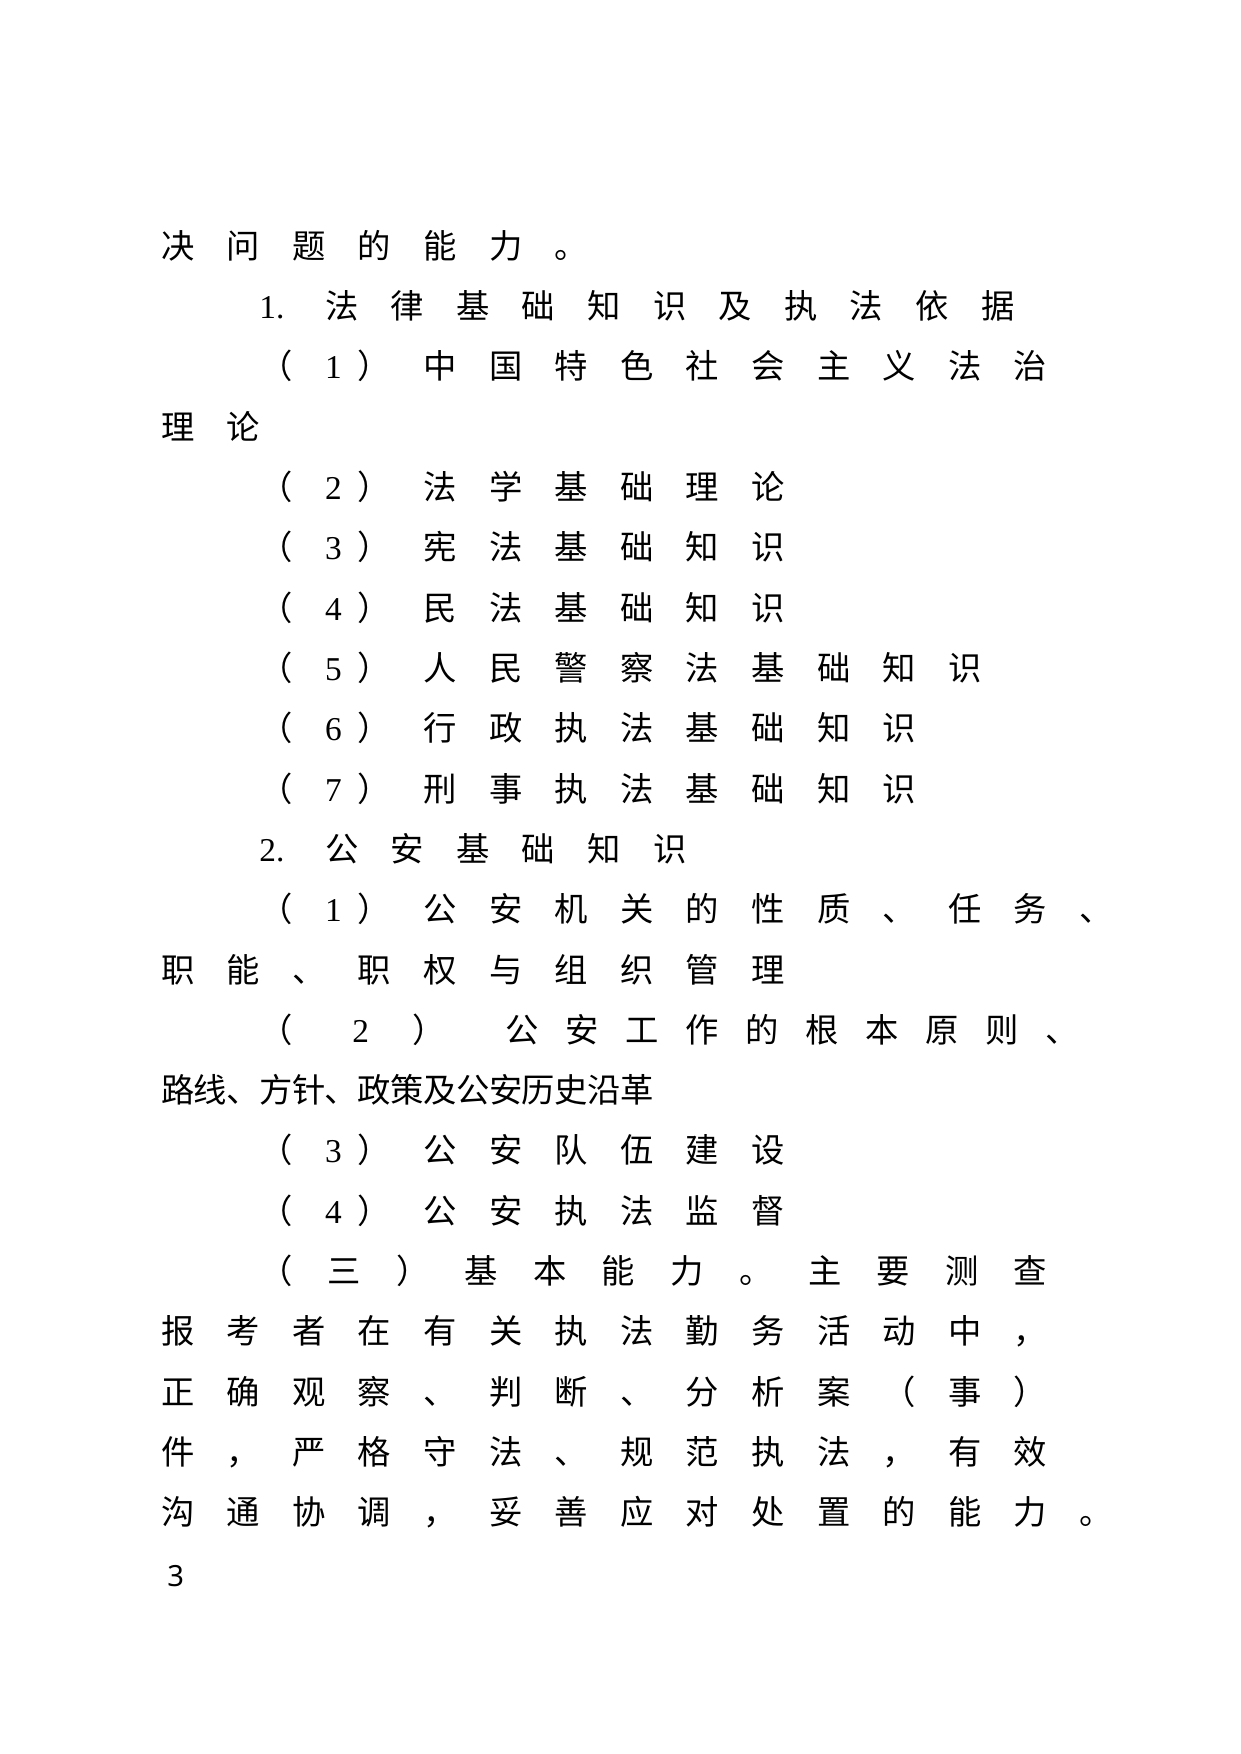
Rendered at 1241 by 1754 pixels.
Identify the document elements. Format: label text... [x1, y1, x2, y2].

text （3）公安队伍建设 [161, 1118, 1079, 1178]
text （6）行政执法基础知识 [161, 696, 1079, 756]
text （7）刑事执法基础知识 [161, 756, 1079, 817]
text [161, 213, 1079, 274]
text （3）宪法基础知识 [161, 515, 1079, 575]
text （5）人民警察法基础知识 [161, 636, 1079, 696]
text （2）法学基础理论 [161, 455, 1079, 515]
text （1）公安机关的性质、任务、职能、职权与组织管理 [161, 877, 1079, 998]
text （4）公安执法监督 [161, 1178, 1079, 1239]
text 1. 法律基础知识及执法依据 [161, 274, 1079, 334]
text （2）公安工作的根本原则、路线、方针、政策及公安历史沿革 [161, 998, 1079, 1118]
text （1）中国特色社会主义法治理论 [161, 334, 1079, 455]
text （三）基本能力。主要测查报考者在有关执法勤务活动中，正确观察、判断、分析案（事）件，严格守法、规范执法，有效沟通协调，妥善应对处置的能力。 [161, 1239, 1079, 1540]
text 2. 公安基础知识 [161, 817, 1079, 877]
text （4）民法基础知识 [161, 575, 1079, 636]
